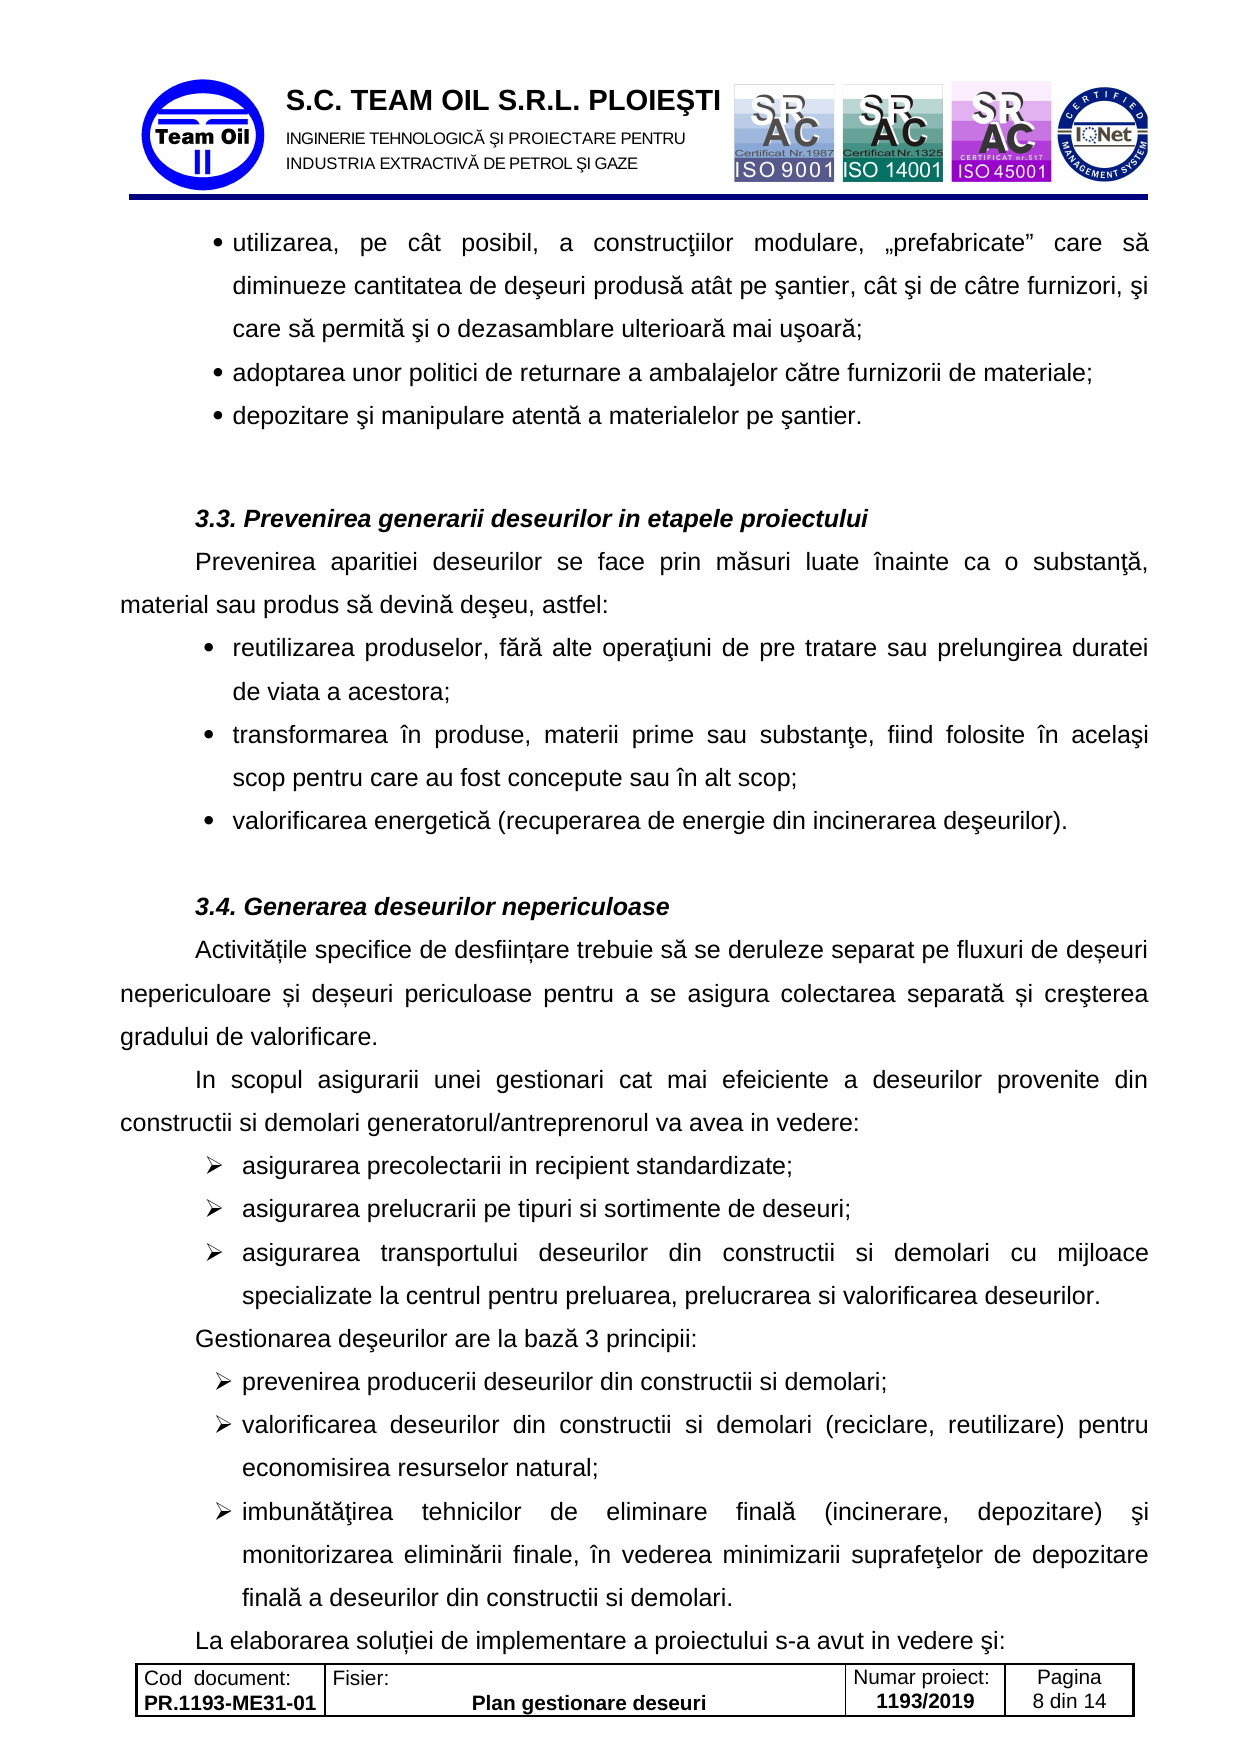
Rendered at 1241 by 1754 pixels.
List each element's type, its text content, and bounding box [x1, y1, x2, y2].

list transformarea în produse, materii prime sau substanţe, fiind folosite în acelaşi scop pentru care au fost concepute sau în alt scop; [204, 719, 1150, 792]
text Gestionarea deşeurilor are la bază 3 principii: [120, 1324, 1150, 1353]
list asigurarea precolectarii in recipient standardizate; [204, 1151, 1150, 1180]
list prevenirea producerii deseurilor din constructii si demolari; [214, 1367, 1150, 1396]
picture [951, 81, 1052, 182]
list imbunătăţirea tehnicilor de eliminare finală (incinerare, depozitare) şi monitorizarea eliminării finale, în vederea minimizarii suprafeţelor de depozitare finală a deseurilor din constructii si demolari. [214, 1497, 1150, 1612]
list asigurarea prelucrarii pe tipuri si sortimente de deseuri; [204, 1194, 1150, 1223]
picture [734, 84, 835, 182]
list Prevenirea aparitiei deseurilor se face prin măsuri luate înainte ca o substanţă, material sau produs să devină deşeu, astfel: [120, 547, 1150, 619]
picture [141, 79, 265, 191]
list 3.4. Generarea deseurilor nepericuloase [120, 892, 1150, 921]
list reutilizarea produselor, fără alte operaţiuni de pre tratare sau prelungirea duratei de viata a acestora; [204, 633, 1150, 705]
list depozitare şi manipulare atentă a materialelor pe şantier. [214, 401, 1150, 430]
list asigurarea transportului deseurilor din constructii si demolari cu mijloace specializate la centrul pentru preluarea, prelucrarea si valorificarea deseurilor. [204, 1237, 1150, 1309]
list In scopul asigurarii unei gestionari cat mai efeiciente a deseurilor provenite din constructii si demolari generatorul/antreprenorul va avea in vedere: [120, 1065, 1150, 1137]
list valorificarea energetică (recuperarea de energie din incinerarea deşeurilor). [204, 806, 1150, 835]
list adoptarea unor politici de returnare a ambalajelor către furnizorii de materiale; [214, 358, 1150, 386]
list La elaborarea soluției de implementare a proiectului s-a avut in vedere şi: [120, 1626, 1150, 1655]
picture [1056, 86, 1148, 182]
list utilizarea, pe cât posibil, a construcţiilor modulare, „prefabricate” care să diminueze cantitatea de deşeuri produsă atât pe şantier, cât şi de câtre furnizori, şi care să permită şi o dezasamblare ulterioară mai uşoară; [214, 228, 1150, 343]
list valorificarea deseurilor din constructii si demolari (reciclare, reutilizare) pentru economisirea resurselor natural; [214, 1410, 1150, 1482]
list Activitățile specifice de desființare trebuie să se deruleze separat pe fluxuri de deșeuri nepericuloare și deșeuri periculoase pentru a se asigura colectarea separată și creşterea gradului de valorificare. [120, 935, 1150, 1050]
picture [842, 84, 943, 182]
list 3.3. Prevenirea generarii deseurilor in etapele proiectului [120, 504, 1150, 533]
